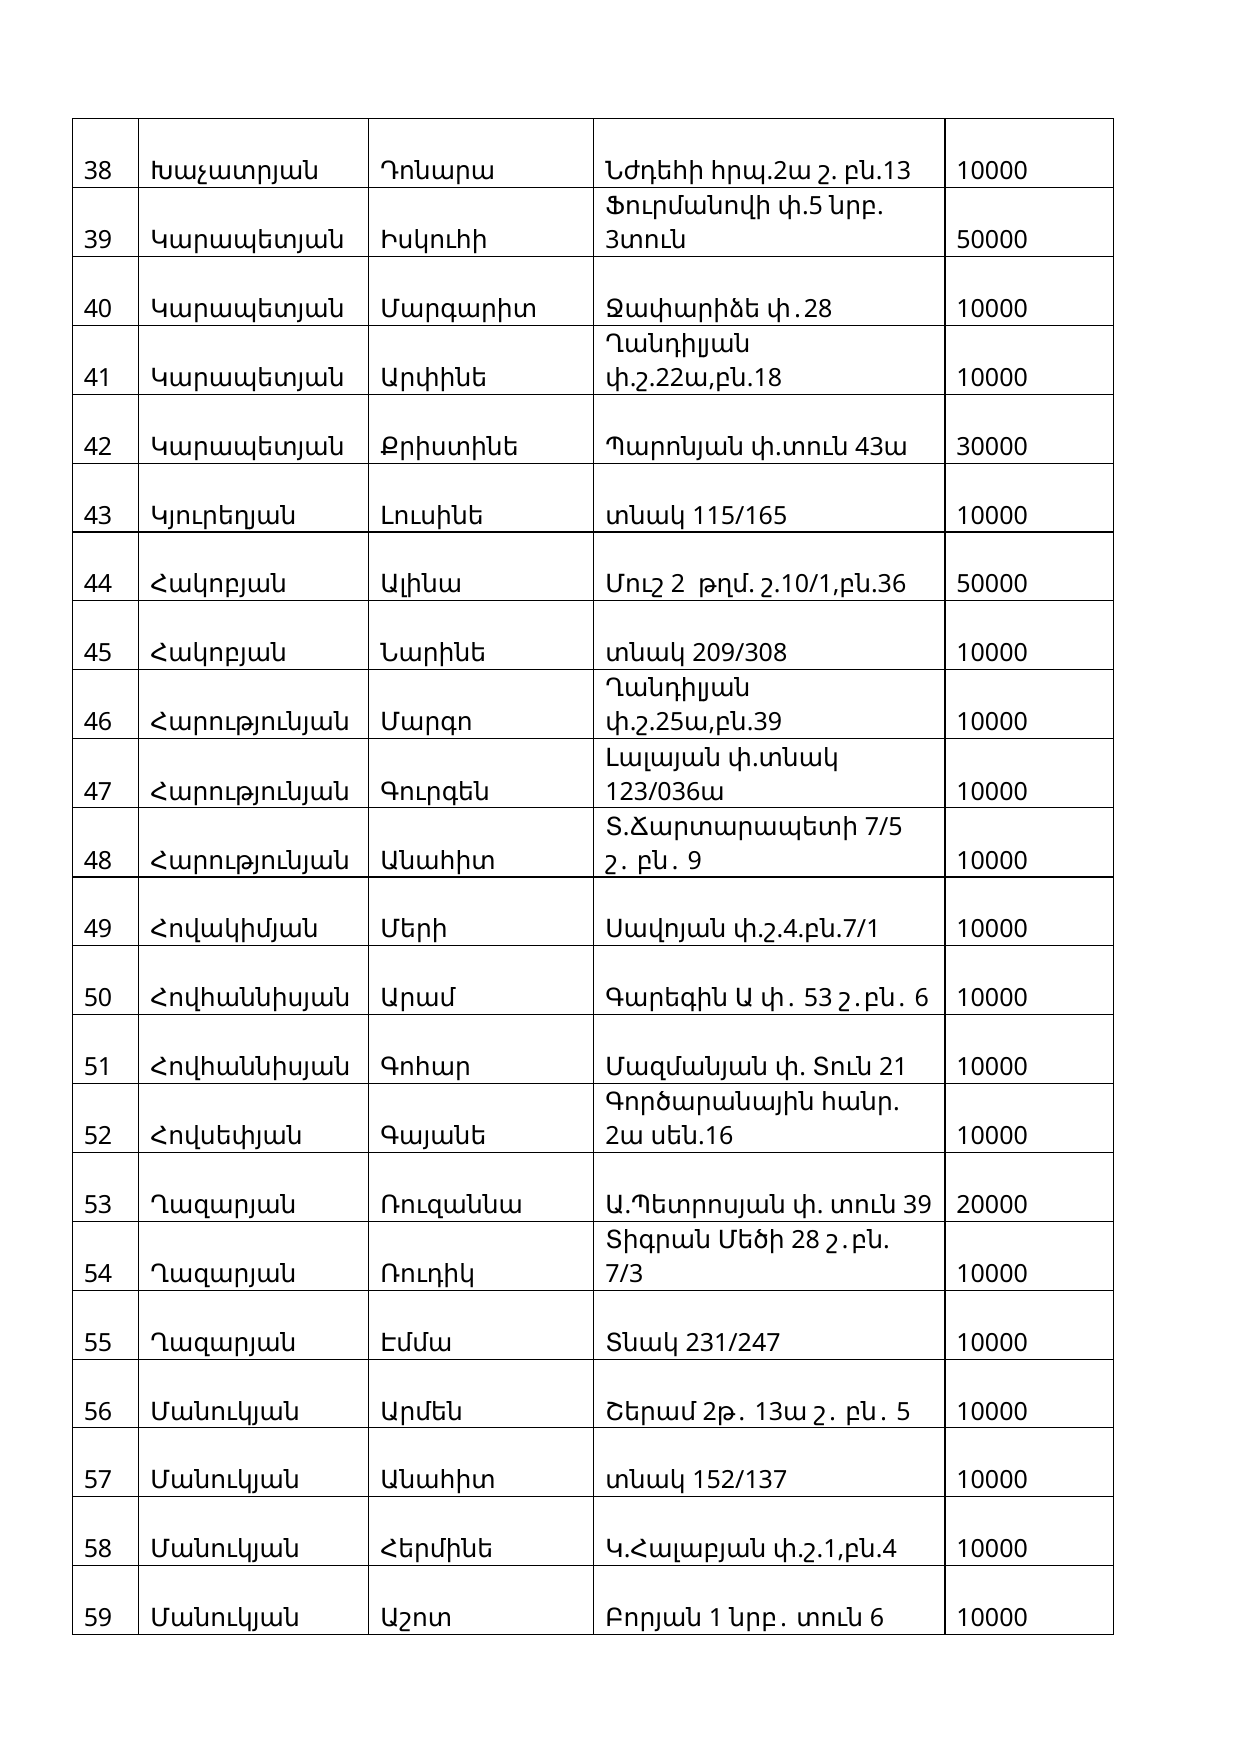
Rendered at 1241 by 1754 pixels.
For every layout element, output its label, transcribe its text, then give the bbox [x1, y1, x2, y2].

table_cell 47 [73, 739, 138, 807]
table_cell Քրիստինե [369, 395, 593, 463]
table_cell 10000 [946, 1497, 1113, 1565]
table_cell Սավոյան փ.շ.4.բն.7/1 [594, 878, 944, 945]
table_cell տնակ 152/137 [594, 1428, 944, 1496]
table_cell Ղազարյան [139, 1222, 368, 1290]
table_cell Արամ [369, 946, 593, 1014]
table_cell 10000 [946, 1566, 1113, 1633]
table_cell 40 [73, 257, 138, 325]
table_cell Կյուրեղյան [139, 464, 368, 531]
table_cell Անահիտ [369, 808, 593, 876]
table_cell Ղազարյան [139, 1291, 368, 1358]
table_cell 10000 [946, 1222, 1113, 1290]
table_cell Գուրգեն [369, 739, 593, 807]
table_cell Խաչատրյան [139, 119, 368, 187]
table_cell 20000 [946, 1153, 1113, 1221]
table_cell 10000 [946, 1084, 1113, 1152]
table_cell Աշոտ [369, 1566, 593, 1633]
table_cell Տ.Ճարտարապետի 7/5 շ․ բն․ 9 [594, 808, 944, 876]
table_cell Մերի [369, 878, 593, 945]
table_cell 10000 [946, 257, 1113, 325]
table_cell 54 [73, 1222, 138, 1290]
table_cell Հովհաննիսյան [139, 1015, 368, 1083]
table_cell 10000 [946, 326, 1113, 394]
table_cell Գոհար [369, 1015, 593, 1083]
table_cell Հարությունյան [139, 739, 368, 807]
table_cell 46 [73, 670, 138, 738]
table_cell 10000 [946, 1360, 1113, 1427]
table_cell Անահիտ [369, 1428, 593, 1496]
table_cell Ղազարյան [139, 1153, 368, 1221]
table_cell 10000 [946, 1291, 1113, 1358]
table_cell Մանուկյան [139, 1497, 368, 1565]
table_cell 38 [73, 119, 138, 187]
table_cell Կարապետյան [139, 188, 368, 256]
table_cell 10000 [946, 601, 1113, 669]
table_cell Տնակ 231/247 [594, 1291, 944, 1358]
table_cell 30000 [946, 395, 1113, 463]
table_cell Լուսինե [369, 464, 593, 531]
table_cell Գայանե [369, 1084, 593, 1152]
table_cell 10000 [946, 464, 1113, 531]
table_cell Նժդեհի հրպ.2ա շ. բն.13 [594, 119, 944, 187]
table_cell 56 [73, 1360, 138, 1427]
table_cell Մուշ 2 թղմ. շ.10/1,բն.36 [594, 533, 944, 600]
table_cell Պարոնյան փ.տուն 43ա [594, 395, 944, 463]
table_cell Ֆուրմանովի փ.5 նրբ. 3տուն [594, 188, 944, 256]
table_cell Դոնարա [369, 119, 593, 187]
table_cell Արփինե [369, 326, 593, 394]
table_cell Մանուկյան [139, 1428, 368, 1496]
table_cell տնակ 209/308 [594, 601, 944, 669]
table_cell 58 [73, 1497, 138, 1565]
table_cell Հովսեփյան [139, 1084, 368, 1152]
table_cell 49 [73, 878, 138, 945]
table_cell Բորյան 1 նրբ․ տուն 6 [594, 1566, 944, 1633]
table_cell Մանուկյան [139, 1566, 368, 1633]
table_cell Լալայան փ.տնակ 123/036ա [594, 739, 944, 807]
table_cell Մարգարիտ [369, 257, 593, 325]
table_cell 53 [73, 1153, 138, 1221]
table_cell Իսկուհի [369, 188, 593, 256]
table_cell 48 [73, 808, 138, 876]
table_cell Մարգո [369, 670, 593, 738]
table_cell Ռուզաննա [369, 1153, 593, 1221]
table_cell 42 [73, 395, 138, 463]
table_cell 41 [73, 326, 138, 394]
table_cell 10000 [946, 739, 1113, 807]
table_cell Հովհաննիսյան [139, 946, 368, 1014]
table_cell Տիգրան Մեծի 28 շ․բն. 7/3 [594, 1222, 944, 1290]
table_cell Ղանդիլյան փ.շ.25ա,բն.39 [594, 670, 944, 738]
table_cell 10000 [946, 808, 1113, 876]
table_cell 10000 [946, 1015, 1113, 1083]
table_cell 39 [73, 188, 138, 256]
table_cell Գարեգին Ա փ․ 53 շ․բն․ 6 [594, 946, 944, 1014]
table_cell Շերամ 2թ․ 13ա շ․ բն․ 5 [594, 1360, 944, 1427]
table_cell 51 [73, 1015, 138, 1083]
table_cell Ջափարիձե փ․28 [594, 257, 944, 325]
table_cell 10000 [946, 670, 1113, 738]
table_cell 43 [73, 464, 138, 531]
table_cell Հովակիմյան [139, 878, 368, 945]
table_cell Հարությունյան [139, 670, 368, 738]
table_cell 10000 [946, 878, 1113, 945]
table_cell 52 [73, 1084, 138, 1152]
table_cell տնակ 115/165 [594, 464, 944, 531]
table_cell Ռուդիկ [369, 1222, 593, 1290]
table_cell Հարությունյան [139, 808, 368, 876]
table_cell Հակոբյան [139, 533, 368, 600]
table_cell 50000 [946, 533, 1113, 600]
table_cell Ղանդիլյան փ.շ.22ա,բն.18 [594, 326, 944, 394]
table_cell Կարապետյան [139, 326, 368, 394]
table_cell 45 [73, 601, 138, 669]
table_cell Հակոբյան [139, 601, 368, 669]
table_cell Մազմանյան փ. Տուն 21 [594, 1015, 944, 1083]
table_cell Կարապետյան [139, 395, 368, 463]
table_cell Կարապետյան [139, 257, 368, 325]
table_cell 57 [73, 1428, 138, 1496]
table_cell Կ.Հալաբյան փ.շ.1,բն.4 [594, 1497, 944, 1565]
table_cell Արմեն [369, 1360, 593, 1427]
table_cell Մանուկյան [139, 1360, 368, 1427]
table_cell 50 [73, 946, 138, 1014]
table_cell Ալինա [369, 533, 593, 600]
table_cell 10000 [946, 1428, 1113, 1496]
table_cell 10000 [946, 119, 1113, 187]
table_cell Էմմա [369, 1291, 593, 1358]
table_cell 55 [73, 1291, 138, 1358]
table_cell Գործարանային հանր. 2ա սեն.16 [594, 1084, 944, 1152]
table_cell Հերմինե [369, 1497, 593, 1565]
table_cell 59 [73, 1566, 138, 1633]
table_cell 10000 [946, 946, 1113, 1014]
table_cell 44 [73, 533, 138, 600]
table_cell Ա.Պետրոսյան փ. տուն 39 [594, 1153, 944, 1221]
table_cell Նարինե [369, 601, 593, 669]
table_cell 50000 [946, 188, 1113, 256]
